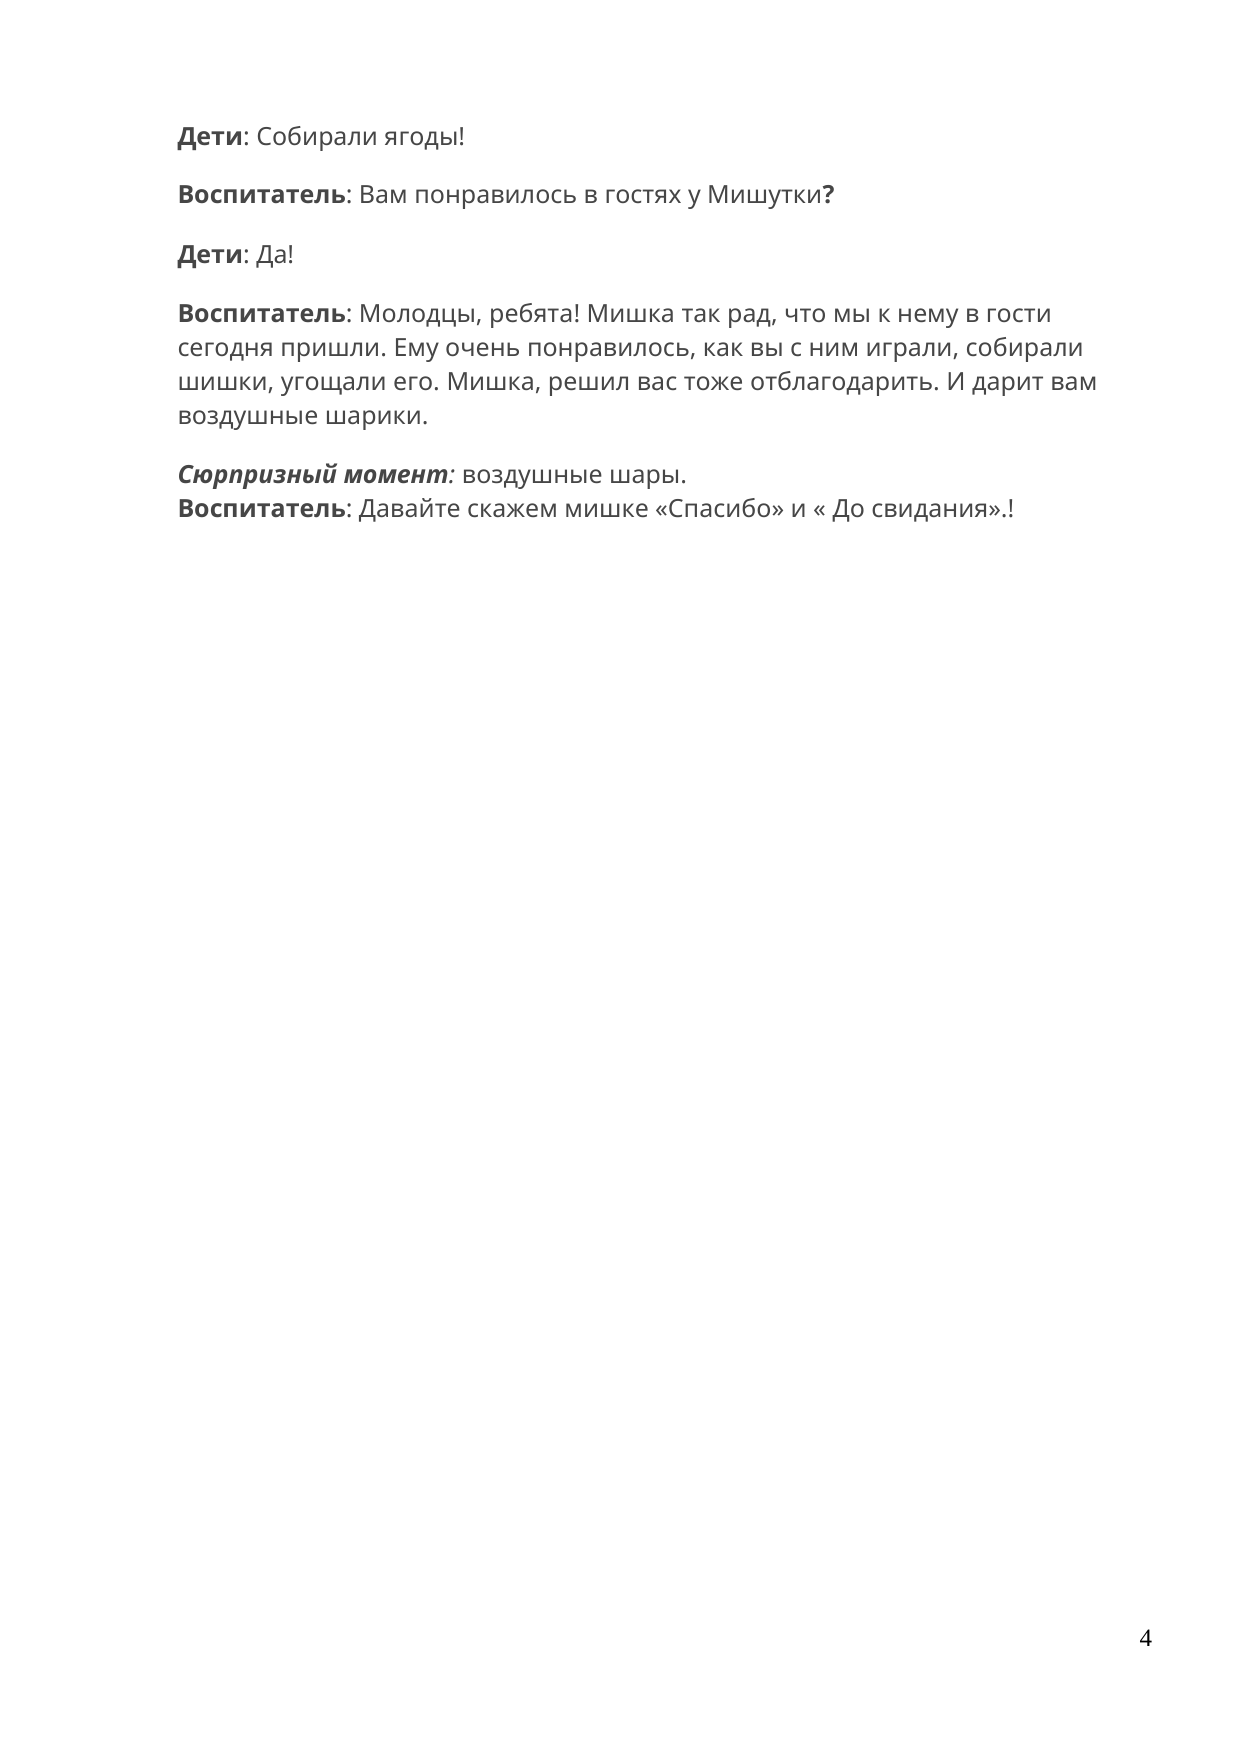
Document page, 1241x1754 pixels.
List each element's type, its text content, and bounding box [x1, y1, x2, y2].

text Сюрпризный момент: воздушные шары. Воспитатель: Давайте скажем мишке «Спасибо» и « До свидания».! [177, 457, 1152, 525]
text Дети: Да! [177, 236, 1152, 270]
text Дети: Собирали ягоды! [177, 118, 1152, 152]
text Воспитатель: Вам понравилось в гостях у Мишутки? [177, 177, 1152, 211]
text Воспитатель: Молодцы, ребята! Мишка так рад, что мы к нему в гости сегодня пришли. Ему очень понравилось, как вы с ним играли, собирали шишки, угощали его. Мишка, решил вас тоже отблагодарить. И дарит вам воздушные шарики. [177, 295, 1152, 432]
